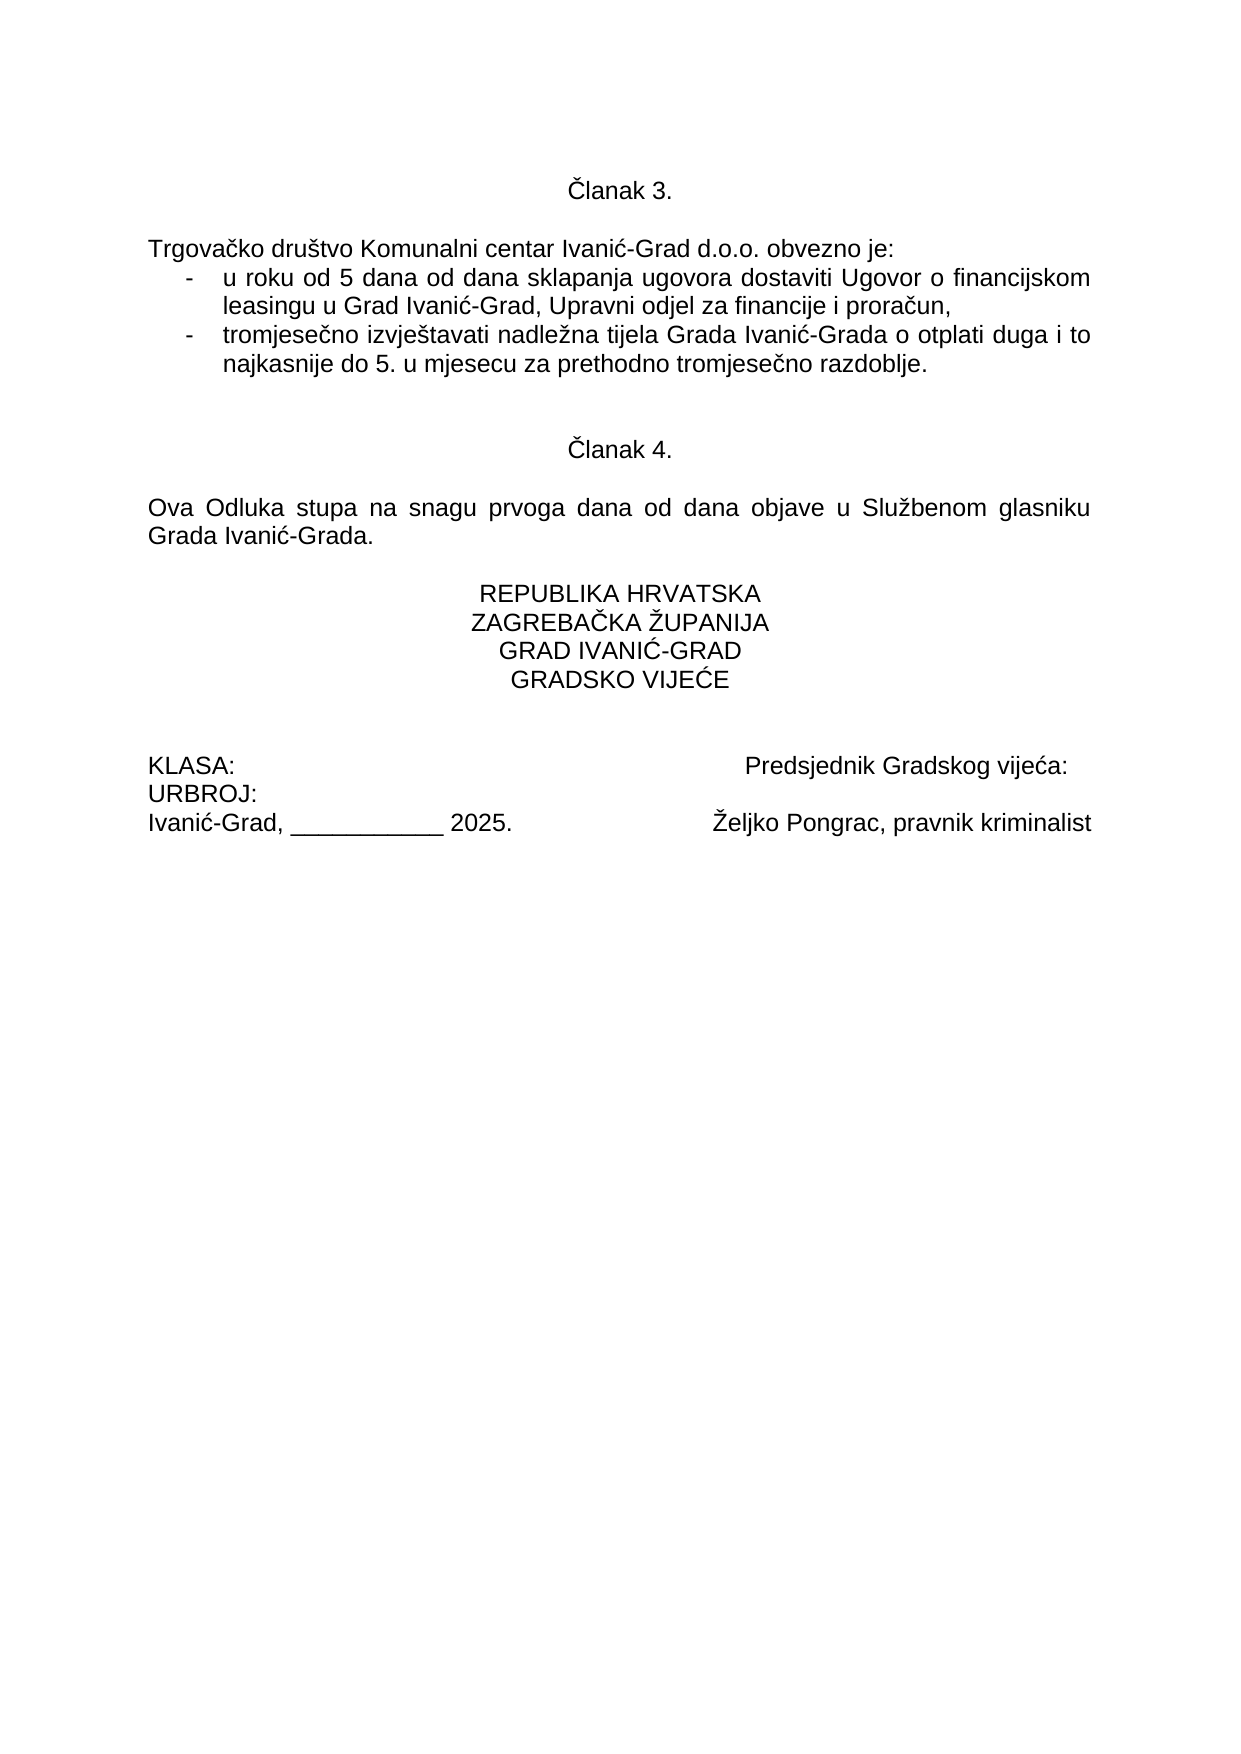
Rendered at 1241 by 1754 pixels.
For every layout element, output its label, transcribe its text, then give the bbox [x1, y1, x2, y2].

text REPUBLIKA HRVATSKA [148, 579, 1093, 608]
text KLASA: Predsjednik Gradskog vijeća: [148, 751, 1093, 779]
text Trgovačko društvo Komunalni centar Ivanić-Grad d.o.o. obvezno je: [148, 234, 1093, 263]
text Članak 3. [148, 176, 1093, 205]
text URBROJ: [148, 779, 1093, 808]
list u roku od 5 dana od dana sklapanja ugovora dostaviti Ugovor o financijskom leasingu u Grad Ivanić-Grad, Upravni odjel za financije i proračun, [185, 263, 1093, 320]
list tromjesečno izvještavati nadležna tijela Grada Ivanić-Grada o otplati duga i to najkasnije do 5. u mjesecu za prethodno tromjesečno razdoblje. [185, 320, 1093, 378]
text ZAGREBAČKA ŽUPANIJA [148, 608, 1093, 636]
text Članak 4. [148, 435, 1093, 464]
text Ivanić-Grad, ___________ 2025. Željko Pongrac, pravnik kriminalist [148, 808, 1093, 837]
text GRAD IVANIĆ-GRAD [148, 636, 1093, 665]
text GRADSKO VIJEĆE [148, 665, 1093, 694]
text Ova Odluka stupa na snagu prvoga dana od dana objave u Službenom glasniku Grada Ivanić-Grada. [148, 493, 1093, 550]
